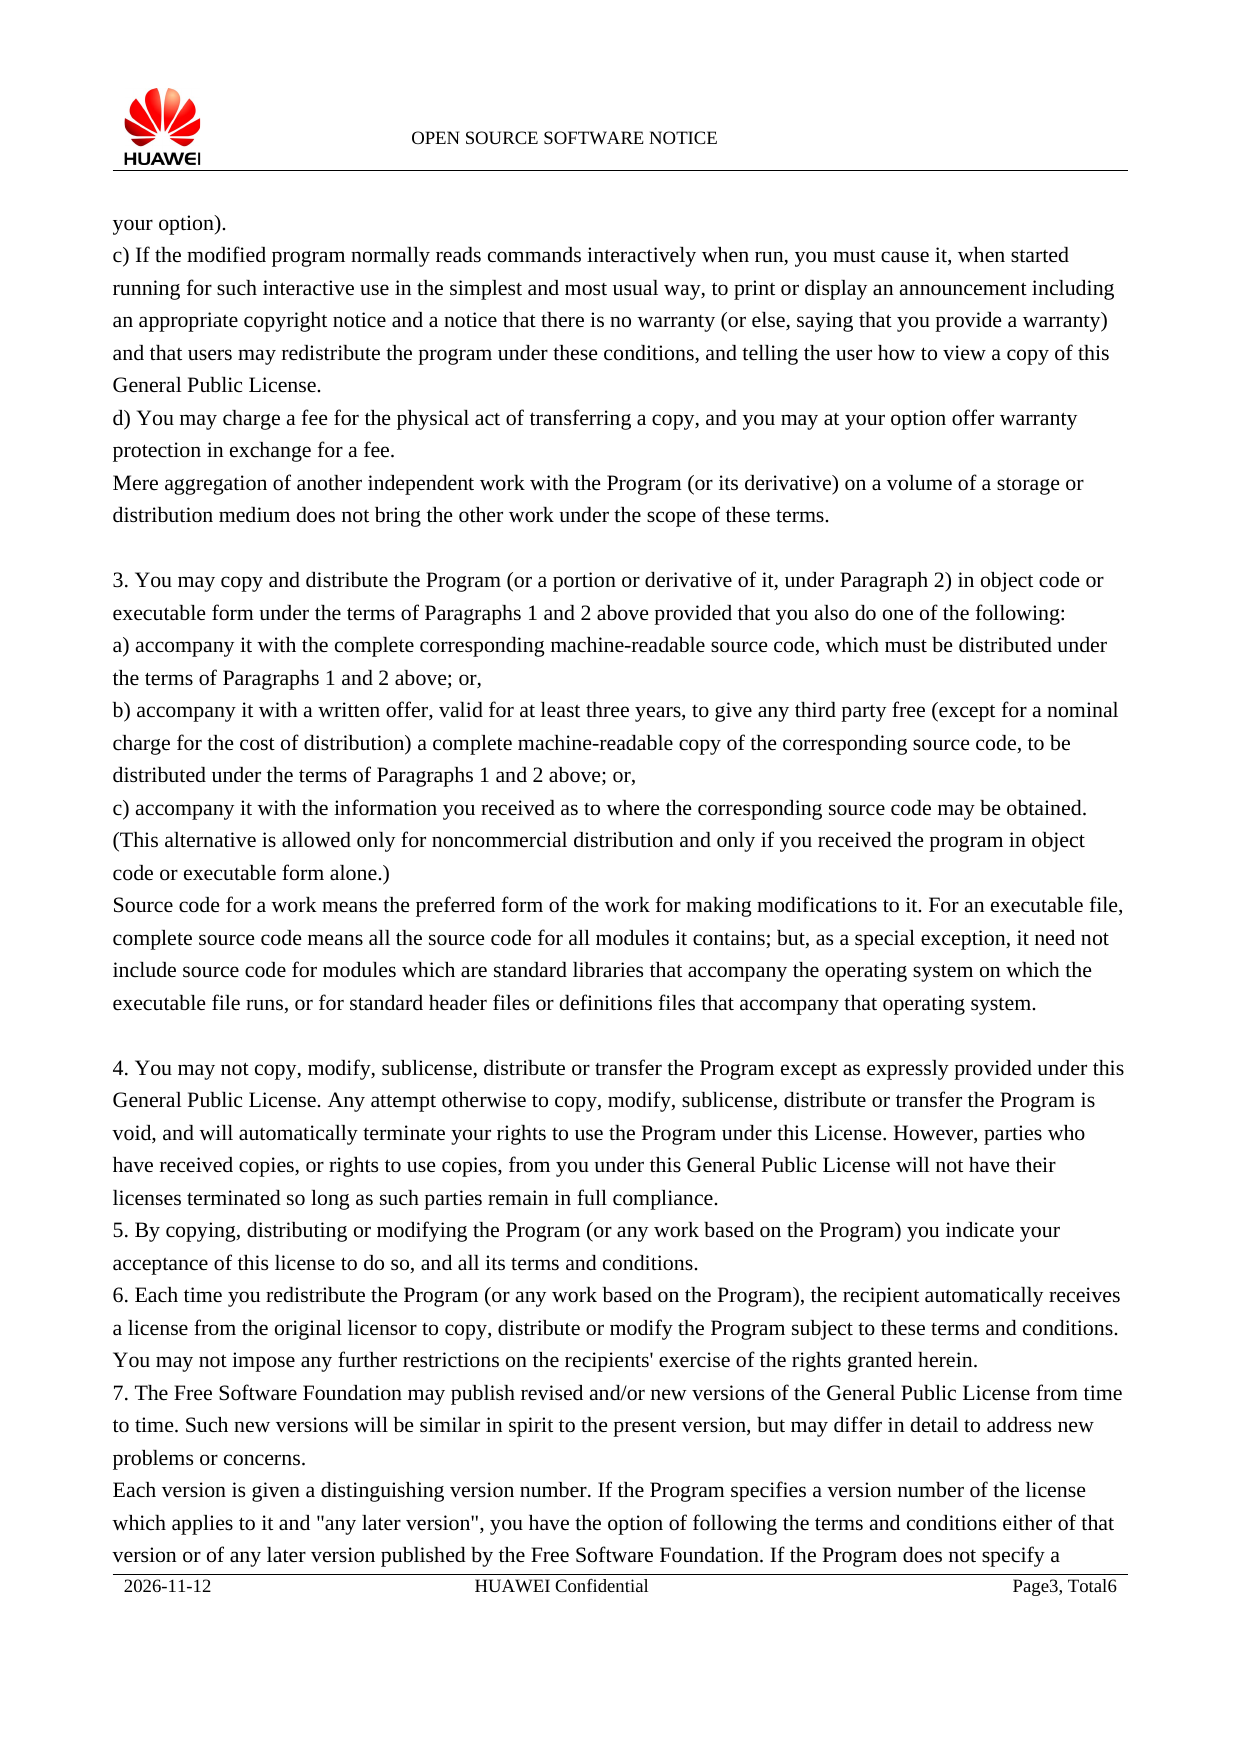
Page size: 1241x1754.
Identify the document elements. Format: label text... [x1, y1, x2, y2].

text 5. By copying, distributing or modifying the Program (or any work based on the Program) you indicate your acceptance of this license to do so, and all its terms and conditions. [112, 1214, 1128, 1279]
text Source code for a work means the preferred form of the work for making modifications to it. For an executable file, complete source code means all the source code for all modules it contains; but, as a special exception, it need not include source code for modules which are standard libraries that accompany the operating system on which the executable file runs, or for standard header files or definitions files that accompany that operating system. [112, 889, 1128, 1019]
text 4. You may not copy, modify, sublicense, distribute or transfer the Program except as expressly provided under this General Public License. Any attempt otherwise to copy, modify, sublicense, distribute or transfer the Program is void, and will automatically terminate your rights to use the Program under this License. However, parties who have received copies, or rights to use copies, from you under this General Public License will not have their licenses terminated so long as such parties remain in full compliance. [112, 1051, 1128, 1214]
text b) accompany it with a written offer, valid for at least three years, to give any third party free (except for a nominal charge for the cost of distribution) a complete machine-readable copy of the corresponding source code, to be distributed under the terms of Paragraphs 1 and 2 above; or, [112, 694, 1128, 791]
text 6. Each time you redistribute the Program (or any work based on the Program), the recipient automatically receives a license from the original licensor to copy, distribute or modify the Program subject to these terms and conditions. You may not impose any further restrictions on the recipients' exercise of the rights granted herein. [112, 1279, 1128, 1376]
text 7. The Free Software Foundation may publish revised and/or new versions of the General Public License from time to time. Such new versions will be similar in spirit to the present version, but may differ in detail to address new problems or concerns. [112, 1376, 1128, 1474]
picture [124, 88, 201, 165]
text a) accompany it with the complete corresponding machine-readable source code, which must be distributed under the terms of Paragraphs 1 and 2 above; or, [112, 629, 1128, 694]
text d) You may charge a fee for the physical act of transferring a copy, and you may at your option offer warranty protection in exchange for a fee. [112, 401, 1128, 466]
text c) If the modified program normally reads commands interactively when run, you must cause it, when started running for such interactive use in the simplest and most usual way, to print or display an announcement including an appropriate copyright notice and a notice that there is no warranty (or else, saying that you provide a warranty) and that users may redistribute the program under these conditions, and telling the user how to view a copy of this General Public License. [112, 239, 1128, 401]
text c) accompany it with the information you received as to where the corresponding source code may be obtained. (This alternative is allowed only for noncommercial distribution and only if you received the program in object code or executable form alone.) [112, 791, 1128, 889]
text Mere aggregation of another independent work with the Program (or its derivative) on a volume of a storage or distribution medium does not bring the other work under the scope of these terms. [112, 466, 1128, 531]
text 3. You may copy and distribute the Program (or a portion or derivative of it, under Paragraph 2) in object code or executable form under the terms of Paragraphs 1 and 2 above provided that you also do one of the following: [112, 564, 1128, 629]
